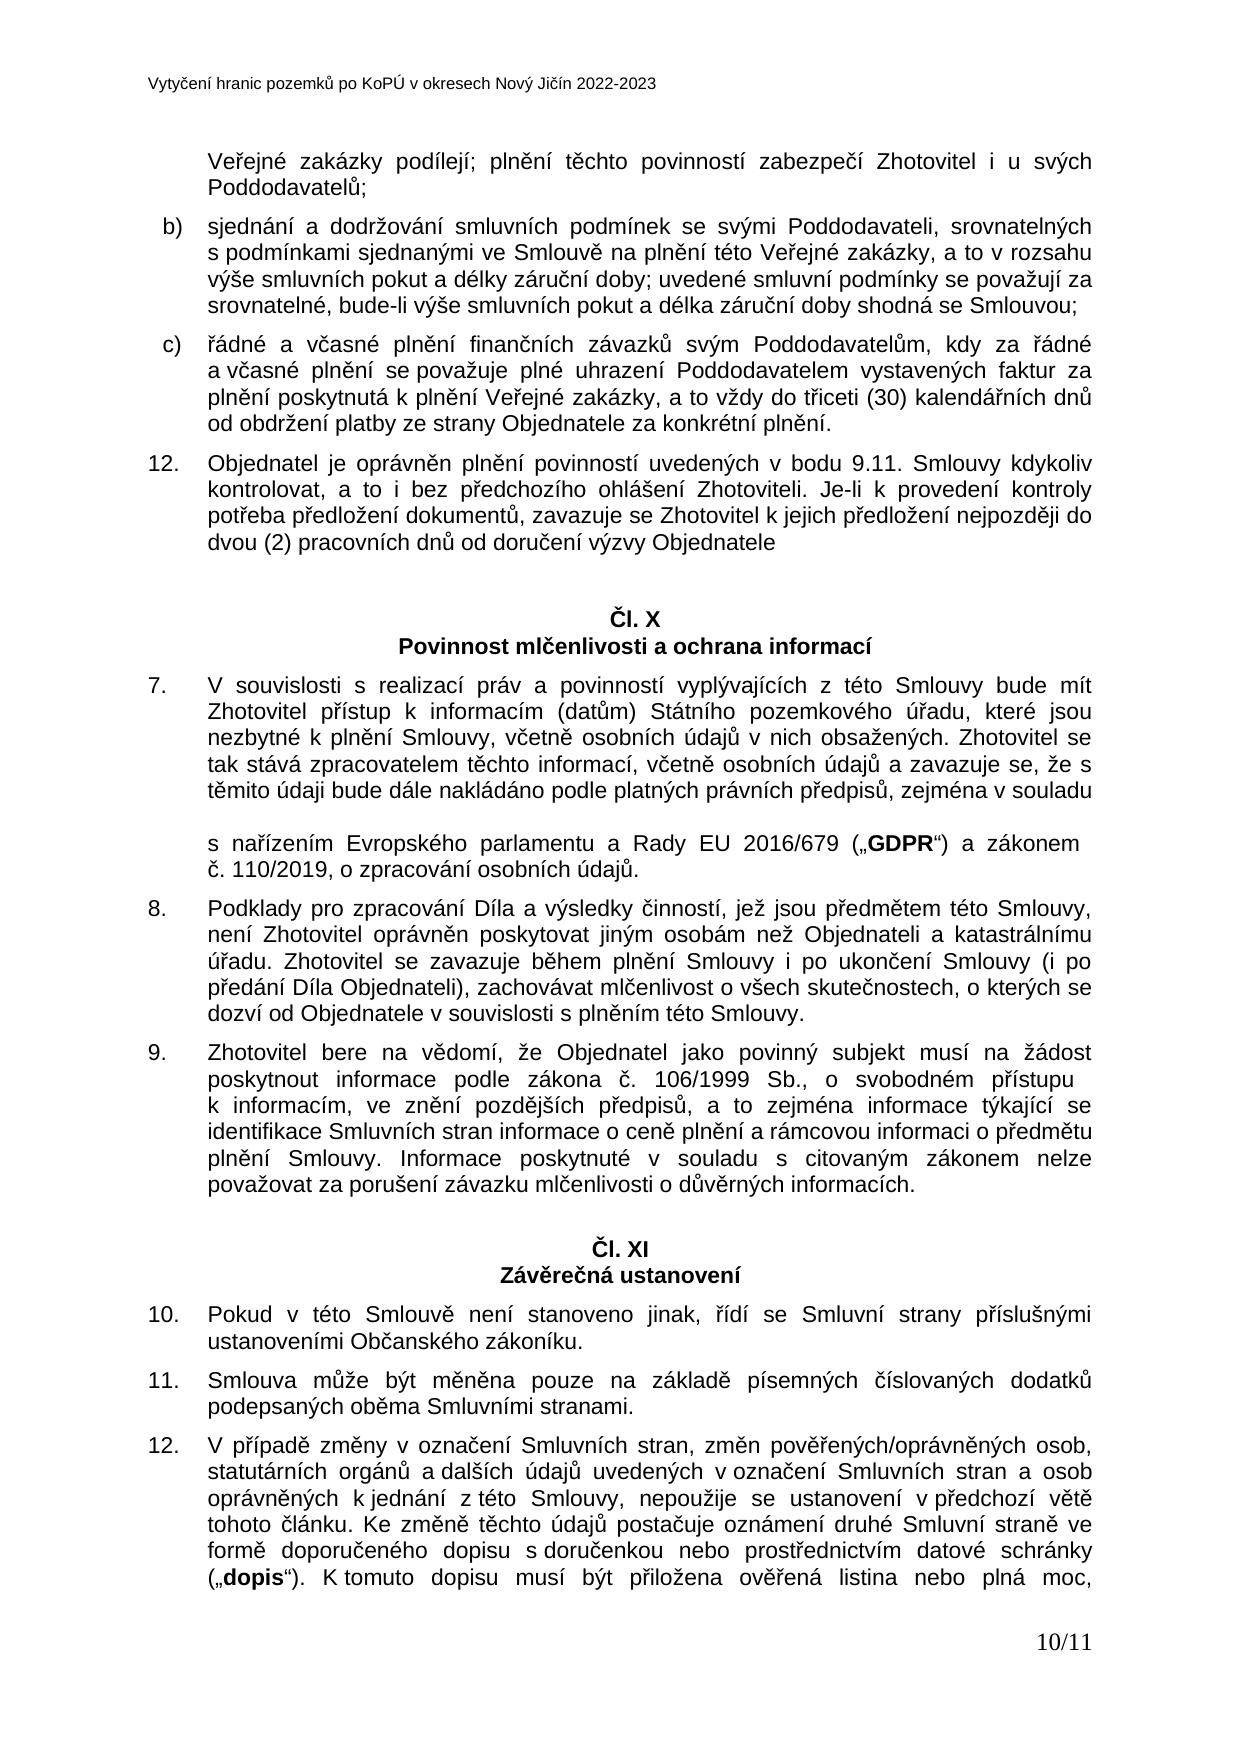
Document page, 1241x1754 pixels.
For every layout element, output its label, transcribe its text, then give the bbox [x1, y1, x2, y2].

list Smlouva může být měněna pouze na základě písemných číslovaných dodatků podepsaných oběma Smluvními stranami. [148, 1367, 1093, 1419]
list V souvislosti s realizací práv a povinností vyplývajících z této Smlouvy bude mít Zhotovitel přístup k informacím (datům) Státního pozemkového úřadu, které jsou nezbytné k plnění Smlouvy, včetně osobních údajů v nich obsažených. Zhotovitel se tak stává zpracovatelem těchto informací, včetně osobních údajů a zavazuje se, že s těmito údaji bude dále nakládáno podle platných právních předpisů, zejména v souladu s nařízením Evropského parlamentu a Rady EU 2016/679 („GDPR“) a zákonem č. 110/2019, o zpracování osobních údajů. [148, 672, 1093, 882]
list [162, 148, 1093, 200]
list Zhotovitel bere na vědomí, že Objednatel jako povinný subjekt musí na žádost poskytnout informace podle zákona č. 106/1999 Sb., o svobodném přístupu k informacím, ve znění pozdějších předpisů, a to zejména informace týkající se identifikace Smluvních stran informace o ceně plnění a rámcovou informaci o předmětu plnění Smlouvy. Informace poskytnuté v souladu s citovaným zákonem nelze považovat za porušení závazku mlčenlivosti o důvěrných informacích. [148, 1039, 1093, 1197]
list Objednatel je oprávněn plnění povinností uvedených v bodu 9.11. Smlouvy kdykoliv kontrolovat, a to i bez předchozího ohlášení Zhotoviteli. Je-li k provedení kontroly potřeba předložení dokumentů, zavazuje se Zhotovitel k jejich předložení nejpozději do dvou (2) pracovních dnů od doručení výzvy Objednatele [148, 449, 1093, 555]
subtitle Čl. X [177, 606, 1093, 633]
subtitle Povinnost mlčenlivosti a ochrana informací [177, 633, 1093, 659]
list Podklady pro zpracování Díla a výsledky činností, jež jsou předmětem této Smlouvy, není Zhotovitel oprávněn poskytovat jiným osobám než Objednateli a katastrálnímu úřadu. Zhotovitel se zavazuje během plnění Smlouvy i po ukončení Smlouvy (i po předání Díla Objednateli), zachovávat mlčenlivost o všech skutečnostech, o kterých se dozví od Objednatele v souvislosti s plněním této Smlouvy. [148, 895, 1093, 1027]
list řádné a včasné plnění finančních závazků svým Poddodavatelům, kdy za řádné a včasné plnění se považuje plné uhrazení Poddodavatelem vystavených faktur za plnění poskytnutá k plnění Veřejné zakázky, a to vždy do třiceti (30) kalendářních dnů od obdržení platby ze strany Objednatele za konkrétní plnění. [162, 331, 1093, 437]
list sjednání a dodržování smluvních podmínek se svými Poddodavateli, srovnatelných s podmínkami sjednanými ve Smlouvě na plnění této Veřejné zakázky, a to v rozsahu výše smluvních pokut a délky záruční doby; uvedené smluvní podmínky se považují za srovnatelné, bude-li výše smluvních pokut a délka záruční doby shodná se Smlouvou; [162, 213, 1093, 318]
subtitle Čl. XI [148, 1236, 1093, 1262]
subtitle Závěrečná ustanovení [148, 1262, 1093, 1289]
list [148, 1432, 1093, 1590]
list Pokud v této Smlouvě není stanoveno jinak, řídí se Smluvní strany příslušnými ustanoveními Občanského zákoníku. [148, 1301, 1093, 1354]
